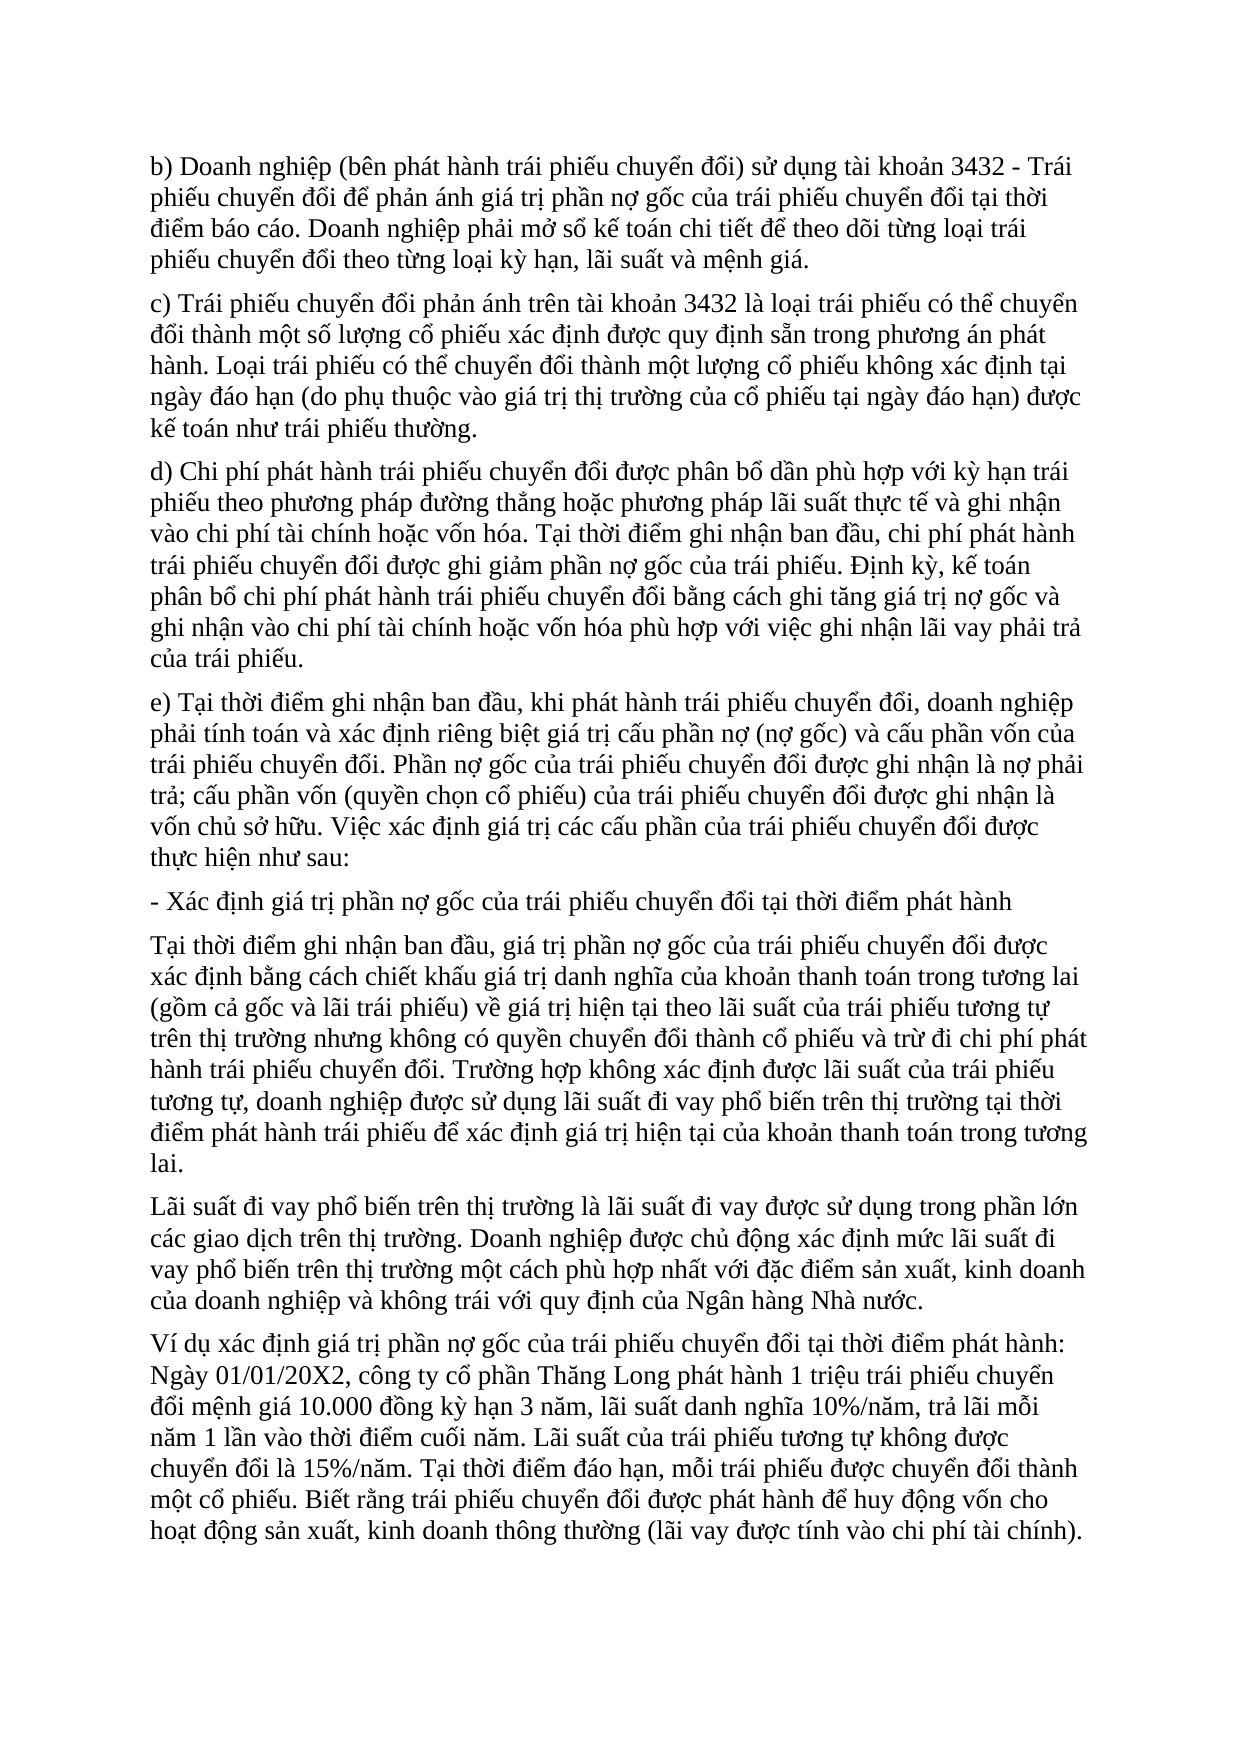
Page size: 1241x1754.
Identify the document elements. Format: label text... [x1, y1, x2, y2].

text d) Chi phí phát hành trái phiếu chuyển đổi được phân bổ dần phù hợp với kỳ hạn trái phiếu theo phương pháp đường thẳng hoặc phương pháp lãi suất thực tế và ghi nhận vào chi phí tài chính hoặc vốn hóa. Tại thời điểm ghi nhận ban đầu, chi phí phát hành trái phiếu chuyển đổi được ghi giảm phần nợ gốc của trái phiếu. Định kỳ, kế toán phân bổ chi phí phát hành trái phiếu chuyển đổi bằng cách ghi tăng giá trị nợ gốc và ghi nhận vào chi phí tài chính hoặc vốn hóa phù hợp với việc ghi nhận lãi vay phải trả của trái phiếu. [150, 455, 1090, 673]
text - Xác định giá trị phần nợ gốc của trái phiếu chuyển đổi tại thời điểm phát hành [150, 885, 1090, 916]
text Tại thời điểm ghi nhận ban đầu, giá trị phần nợ gốc của trái phiếu chuyển đổi được xác định bằng cách chiết khấu giá trị danh nghĩa của khoản thanh toán trong tương lai (gồm cả gốc và lãi trái phiếu) về giá trị hiện tại theo lãi suất của trái phiếu tương tự trên thị trường nhưng không có quyền chuyển đổi thành cổ phiếu và trừ đi chi phí phát hành trái phiếu chuyển đổi. Trường hợp không xác định được lãi suất của trái phiếu tương tự, doanh nghiệp được sử dụng lãi suất đi vay phổ biến trên thị trường tại thời điểm phát hành trái phiếu để xác định giá trị hiện tại của khoản thanh toán trong tương lai. [150, 929, 1090, 1178]
text Lãi suất đi vay phổ biến trên thị trường là lãi suất đi vay được sử dụng trong phần lớn các giao dịch trên thị trường. Doanh nghiệp được chủ động xác định mức lãi suất đi vay phổ biến trên thị trường một cách phù hợp nhất với đặc điểm sản xuất, kinh doanh của doanh nghiệp và không trái với quy định của Ngân hàng Nhà nước. [150, 1191, 1090, 1315]
text c) Trái phiếu chuyển đổi phản ánh trên tài khoản 3432 là loại trái phiếu có thể chuyển đổi thành một số lượng cổ phiếu xác định được quy định sẵn trong phương án phát hành. Loại trái phiếu có thể chuyển đổi thành một lượng cổ phiếu không xác định tại ngày đáo hạn (do phụ thuộc vào giá trị thị trường của cổ phiếu tại ngày đáo hạn) được kế toán như trái phiếu thường. [150, 287, 1090, 443]
text b) Doanh nghiệp (bên phát hành trái phiếu chuyển đổi) sử dụng tài khoản 3432 - Trái phiếu chuyển đổi để phản ánh giá trị phần nợ gốc của trái phiếu chuyển đổi tại thời điểm báo cáo. Doanh nghiệp phải mở sổ kế toán chi tiết để theo dõi từng loại trái phiếu chuyển đổi theo từng loại kỳ hạn, lãi suất và mệnh giá. [150, 150, 1090, 274]
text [150, 1328, 1090, 1546]
text e) Tại thời điểm ghi nhận ban đầu, khi phát hành trái phiếu chuyển đổi, doanh nghiệp phải tính toán và xác định riêng biệt giá trị cấu phần nợ (nợ gốc) và cấu phần vốn của trái phiếu chuyển đổi. Phần nợ gốc của trái phiếu chuyển đổi được ghi nhận là nợ phải trả; cấu phần vốn (quyền chọn cổ phiếu) của trái phiếu chuyển đổi được ghi nhận là vốn chủ sở hữu. Việc xác định giá trị các cấu phần của trái phiếu chuyển đổi được thực hiện như sau: [150, 686, 1090, 873]
